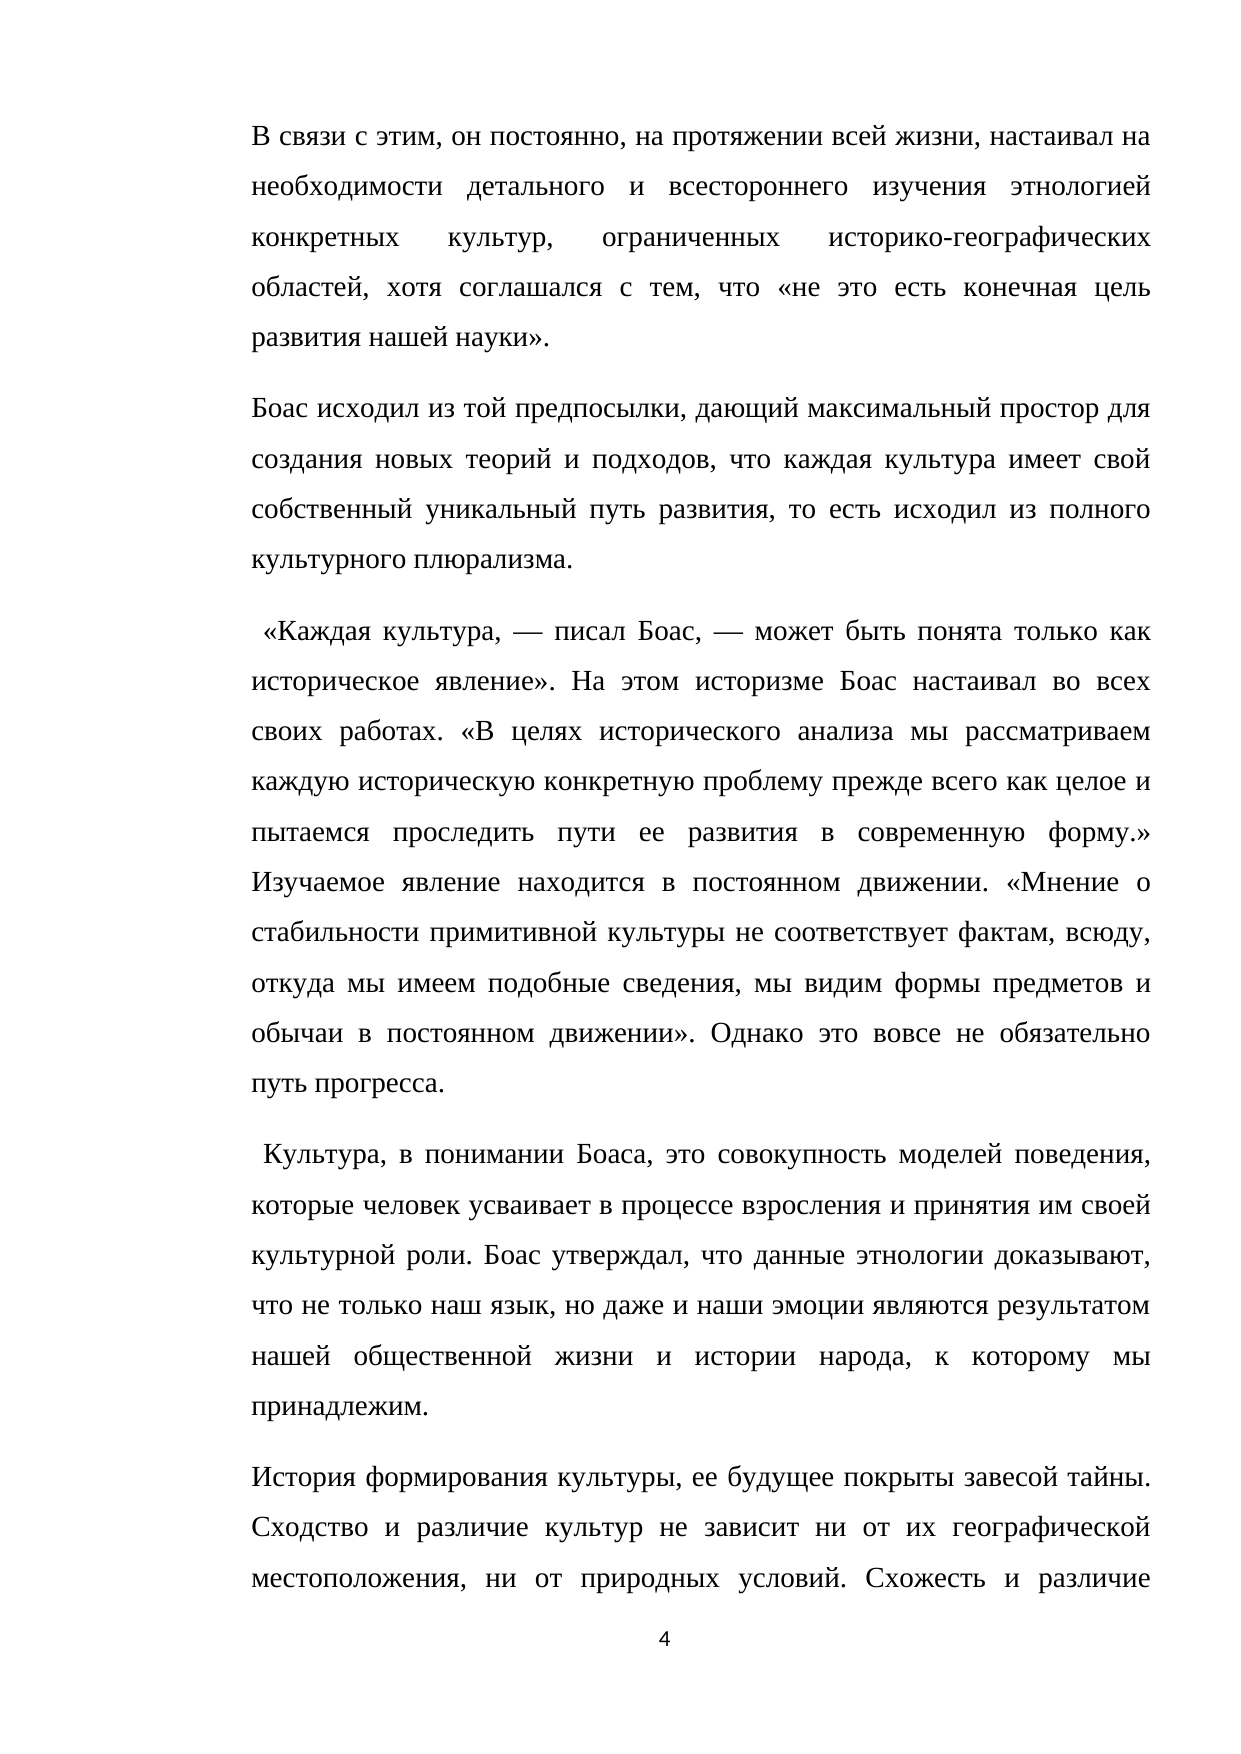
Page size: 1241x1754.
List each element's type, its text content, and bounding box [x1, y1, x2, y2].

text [251, 1459, 1152, 1593]
text В связи с этим, он постоянно, на протяжении всей жизни, настаивал на необходимости детального и всестороннего изучения этнологией конкретных культур, ограниченных историко-географических областей, хотя соглашался с тем, что «не это есть конечная цель развития нашей науки». [251, 118, 1152, 353]
text Культура, в понимании Боаса, это совокупность моделей поведения, которые человек усваивает в процессе взросления и принятия им своей культурной роли. Боас утверждал, что данные этнологии доказывают, что не только наш язык, но даже и наши эмоции являются результатом нашей общественной жизни и истории народа, к которому мы принадлежим. [251, 1137, 1152, 1422]
text «Каждая культура, — писал Боас, — может быть понята только как историческое явление». На этом историзме Боас настаивал во всех своих работах. «В целях исторического анализа мы рассматриваем каждую историческую конкретную проблему прежде всего как целое и пытаемся проследить пути ее развития в современную форму.» Изучаемое явление находится в постоянном движении. «Мнение о стабильности примитивной культуры не соответствует фактам, всюду, откуда мы имеем подобные сведения, мы видим формы предметов и обычаи в постоянном движении». Однако это вовсе не обязательно путь прогресса. [251, 613, 1152, 1099]
text Боас исходил из той предпосылки, дающий максимальный простор для создания новых теорий и подходов, что каждая культура имеет свой собственный уникальный путь развития, то есть исходил из полного культурного плюрализма. [251, 391, 1152, 575]
